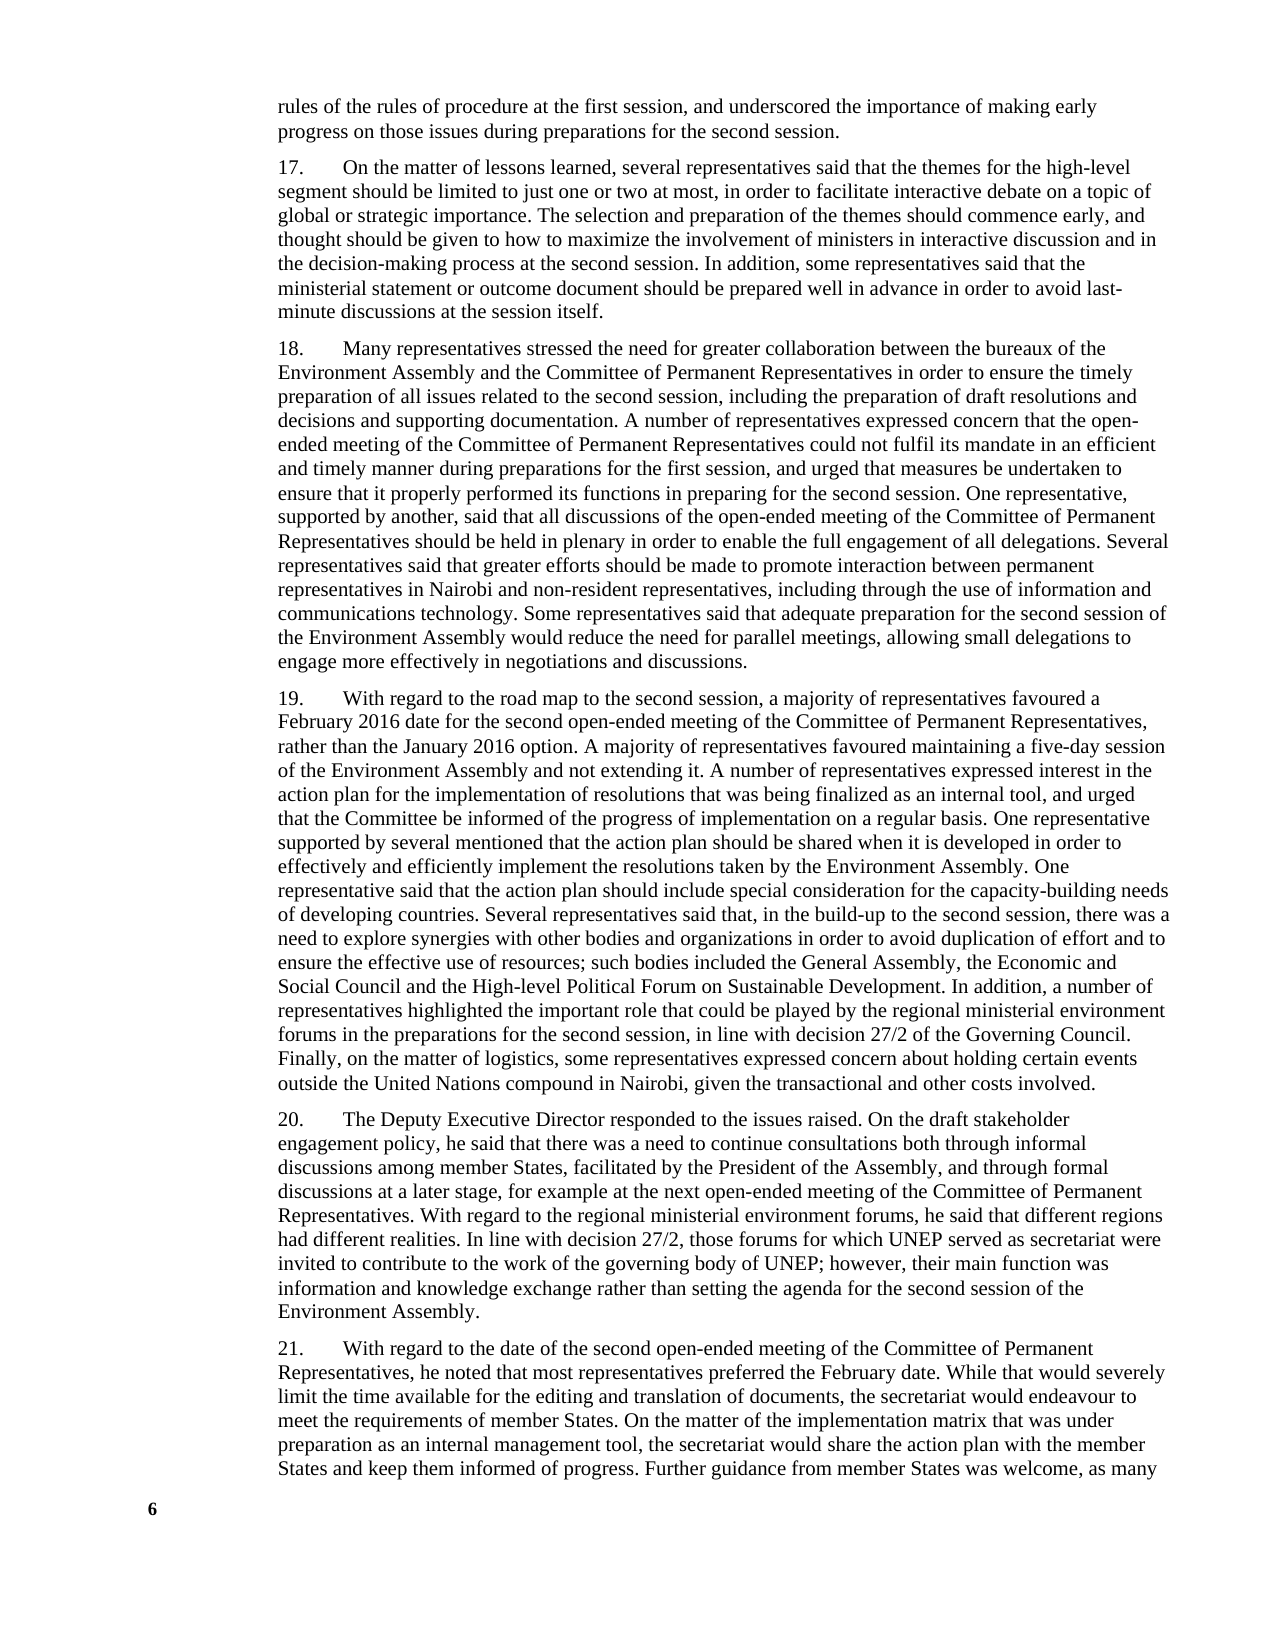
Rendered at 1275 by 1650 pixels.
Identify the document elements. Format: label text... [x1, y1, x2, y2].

text With regard to the road map to the second session, a majority of representatives favoured a February 2016 date for the second open-ended meeting of the Committee of Permanent Representatives, rather than the January 2016 option. A majority of representatives favoured maintaining a five-day session of the Environment Assembly and not extending it. A number of representatives expressed interest in the action plan for the implementation of resolutions that was being finalized as an internal tool, and urged that the Committee be informed of the progress of implementation on a regular basis. One representative supported by several mentioned that the action plan should be shared when it is developed in order to effectively and efficiently implement the resolutions taken by the Environment Assembly. One representative said that the action plan should include special consideration for the capacity-building needs of developing countries. Several representatives said that, in the build-up to the second session, there was a need to explore synergies with other bodies and organizations in order to avoid duplication of effort and to ensure the effective use of resources; such bodies included the General Assembly, the Economic and Social Council and the High-level Political Forum on Sustainable Development. In addition, a number of representatives highlighted the important role that could be played by the regional ministerial environment forums in the preparations for the second session, in line with decision 27/2 of the Governing Council. Finally, on the matter of logistics, some representatives expressed concern about holding certain events outside the United Nations compound in Nairobi, given the transactional and other costs involved. [278, 685, 1172, 1094]
text The Deputy Executive Director responded to the issues raised. On the draft stakeholder engagement policy, he said that there was a need to continue consultations both through informal discussions among member States, facilitated by the President of the Assembly, and through formal discussions at a later stage, for example at the next open-ended meeting of the Committee of Permanent Representatives. With regard to the regional ministerial environment forums, he said that different regions had different realities. In line with decision 27/2, those forums for which UNEP served as secretariat were invited to contribute to the work of the governing body of UNEP; however, their main function was information and knowledge exchange rather than setting the agenda for the second session of the Environment Assembly. [278, 1107, 1172, 1323]
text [278, 94, 1172, 143]
text On the matter of lessons learned, several representatives said that the themes for the high-level segment should be limited to just one or two at most, in order to facilitate interactive debate on a topic of global or strategic importance. The selection and preparation of the themes should commence early, and thought should be given to how to maximize the involvement of ministers in interactive discussion and in the decision-making process at the second session. In addition, some representatives said that the ministerial statement or outcome document should be prepared well in advance in order to avoid last-minute discussions at the session itself. [278, 155, 1172, 323]
text Many representatives stressed the need for greater collaboration between the bureaux of the Environment Assembly and the Committee of Permanent Representatives in order to ensure the timely preparation of all issues related to the second session, including the preparation of draft resolutions and decisions and supporting documentation. A number of representatives expressed concern that the open-ended meeting of the Committee of Permanent Representatives could not fulfil its mandate in an efficient and timely manner during preparations for the first session, and urged that measures be undertaken to ensure that it properly performed its functions in preparing for the second session. One representative, supported by another, said that all discussions of the open-ended meeting of the Committee of Permanent Representatives should be held in plenary in order to enable the full engagement of all delegations. Several representatives said that greater efforts should be made to promote interaction between permanent representatives in Nairobi and non-resident representatives, including through the use of information and communications technology. Some representatives said that adequate preparation for the second session of the Environment Assembly would reduce the need for parallel meetings, allowing small delegations to engage more effectively in negotiations and discussions. [278, 336, 1172, 673]
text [278, 1336, 1172, 1480]
